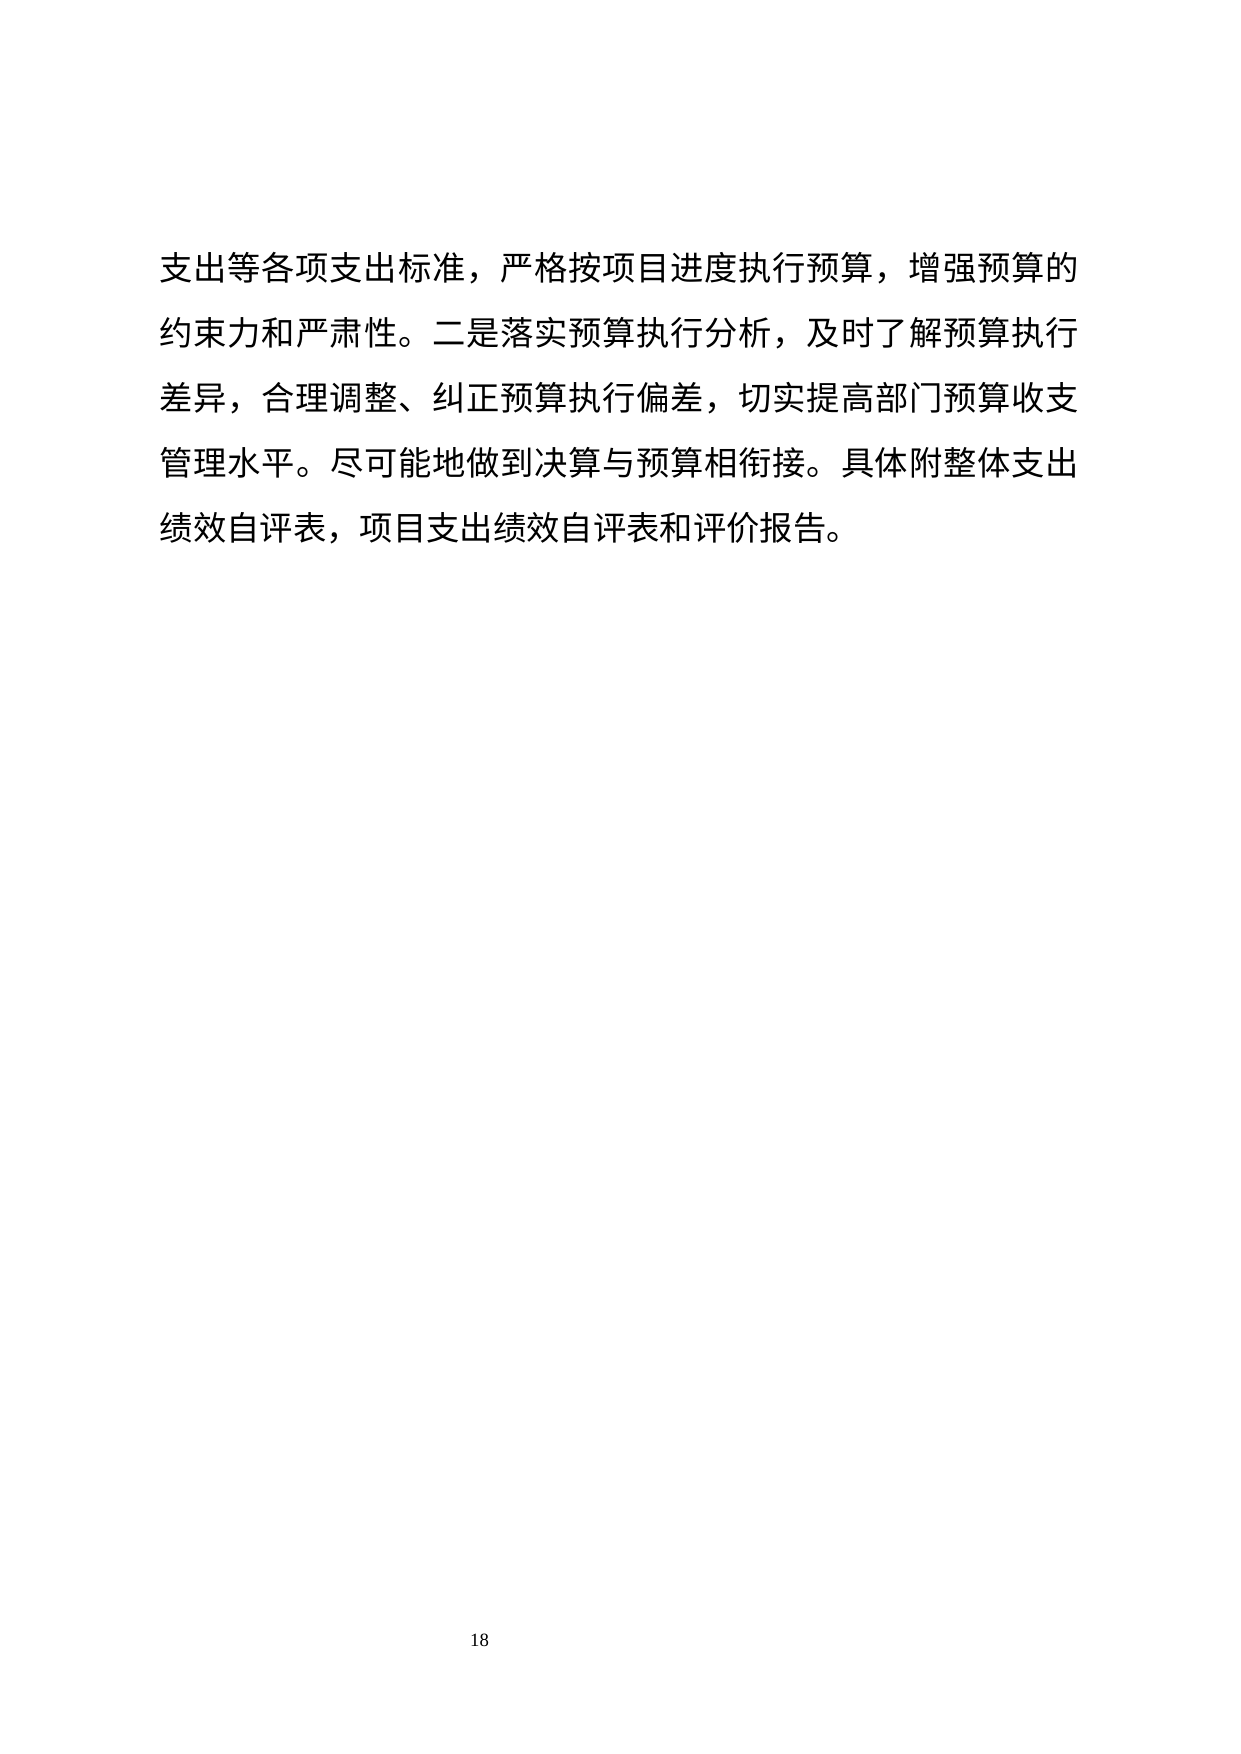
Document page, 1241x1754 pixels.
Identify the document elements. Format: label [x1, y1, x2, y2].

text [159, 233, 1081, 558]
